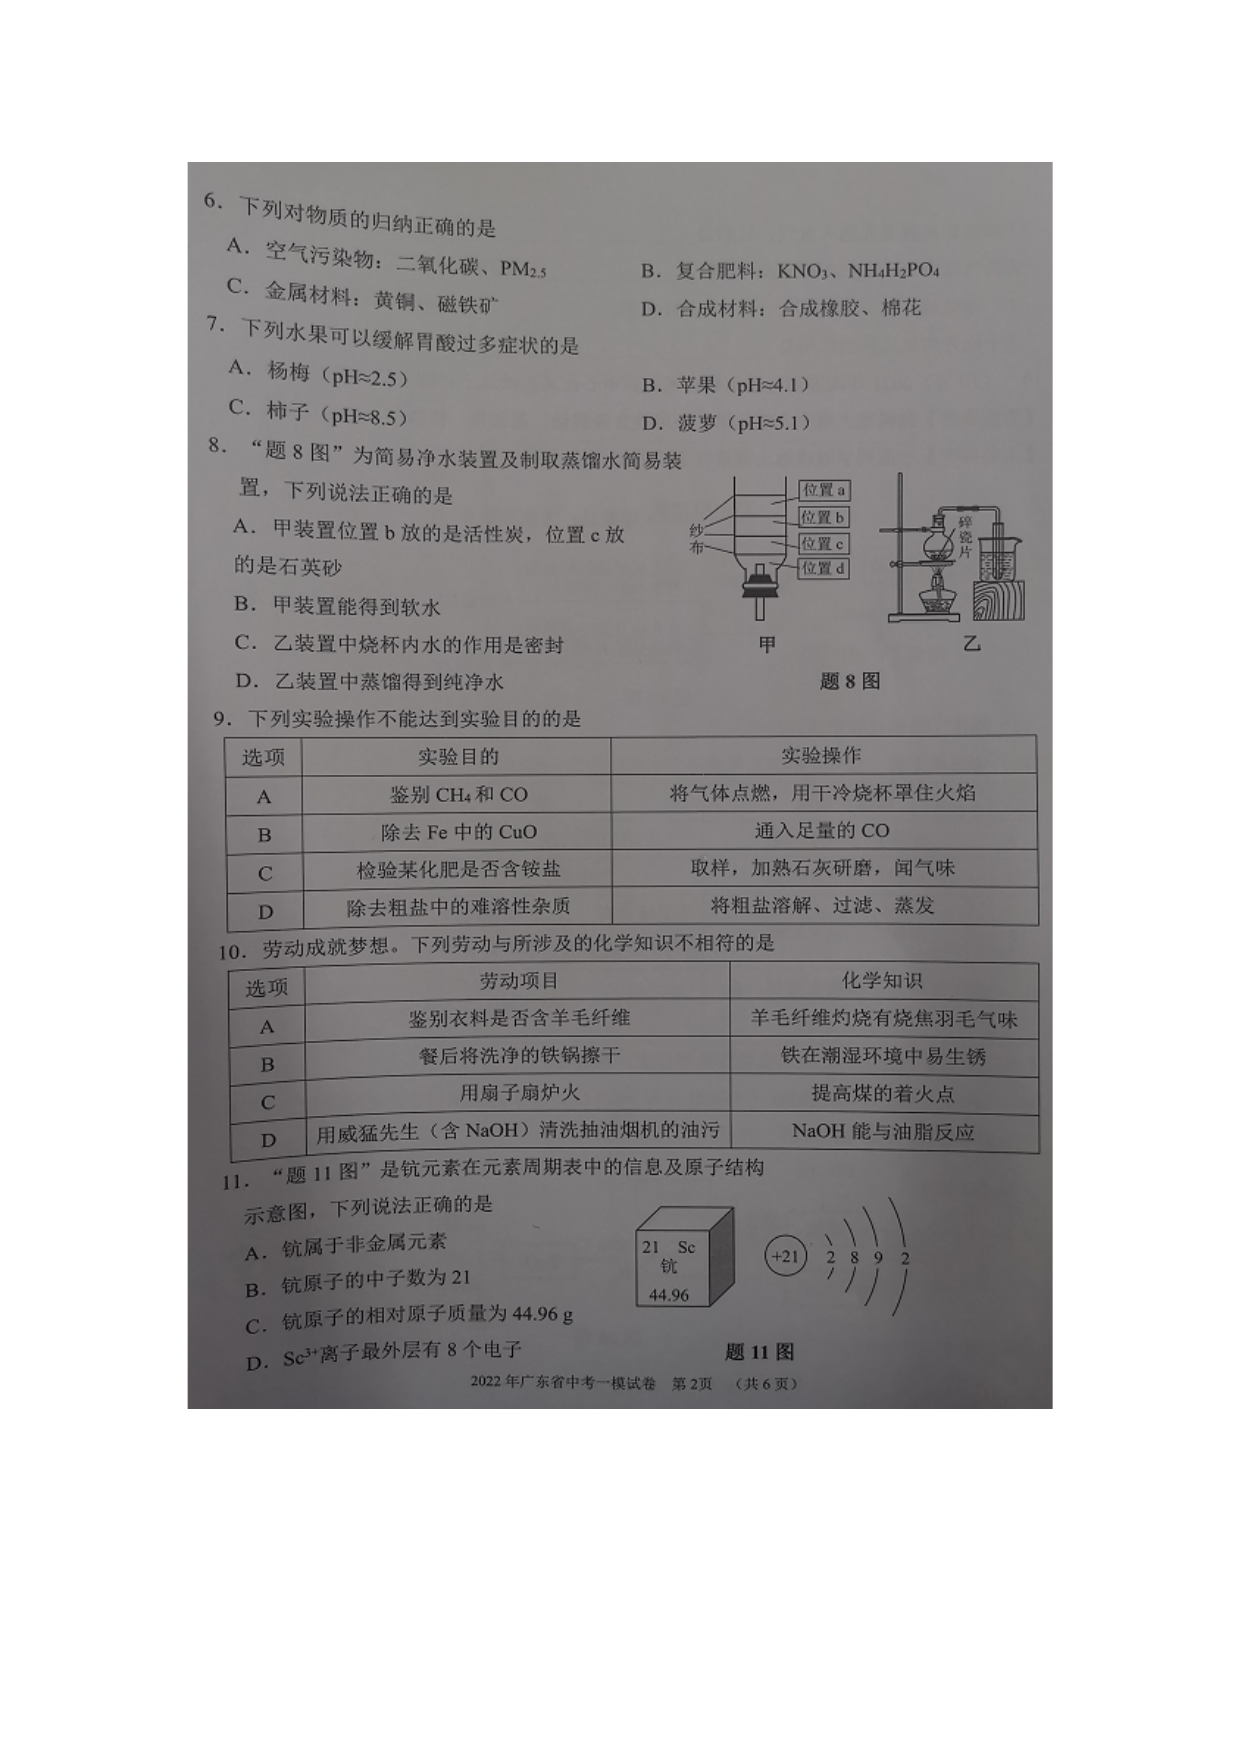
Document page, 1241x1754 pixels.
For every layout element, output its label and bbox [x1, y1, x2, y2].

picture [187, 162, 1053, 1409]
